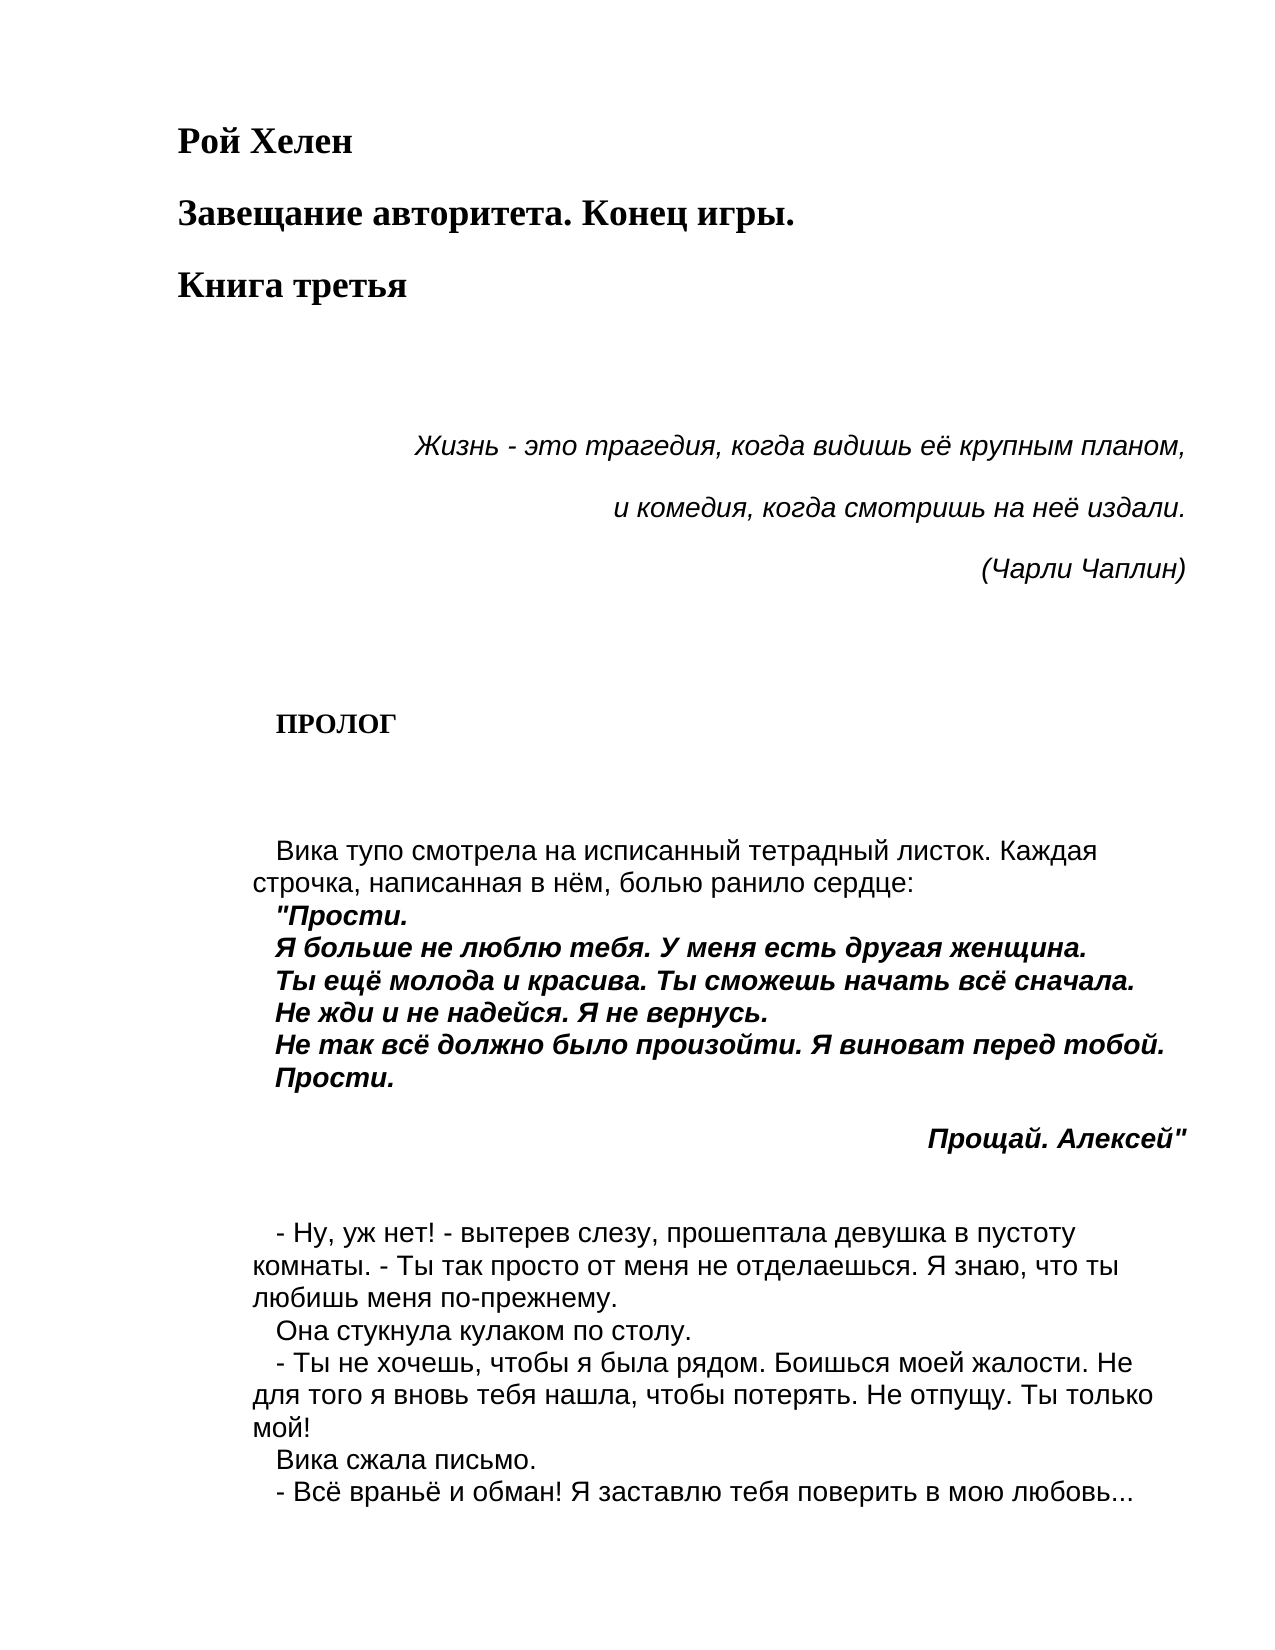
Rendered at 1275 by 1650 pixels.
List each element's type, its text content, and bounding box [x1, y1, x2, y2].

text Вика тупо смотрела на исписанный тетрадный листок. Каждая строчка, написанная в нём, болью ранило сердце: [252, 834, 1186, 899]
text Вика сжала письмо. [252, 1443, 1186, 1475]
text Она стукнула кулаком по столу. [252, 1313, 1186, 1346]
text "Прости. [252, 899, 1186, 931]
text и комедия, когда смотришь на неё издали. [252, 491, 1186, 523]
subtitle Рой Хелен [177, 118, 1186, 161]
subtitle Завещание авторитета. Конец игры. [177, 190, 1186, 233]
text Я больше не люблю тебя. У меня есть другая женщина. [252, 931, 1186, 963]
text Не так всё должно было произойти. Я виноват перед тобой. [252, 1028, 1186, 1061]
text Прости. [252, 1061, 1186, 1093]
text Не жди и не надейся. Я не вернусь. [252, 996, 1186, 1028]
text (Чарли Чаплин) [252, 552, 1186, 584]
text - Всё враньё и обман! Я заставлю тебя поверить в мою любовь... [252, 1475, 1186, 1508]
text Прощай. Алексей" [252, 1122, 1186, 1155]
text Ты ещё молода и красива. Ты сможешь начать всё сначала. [252, 963, 1186, 996]
subtitle ПРОЛОГ [177, 708, 1186, 740]
text - Ты не хочешь, чтобы я была рядом. Боишься моей жалости. Не для того я вновь тебя нашла, чтобы потерять. Не отпущу. Ты только мой! [252, 1346, 1186, 1443]
text Жизнь - это трагедия, когда видишь её крупным планом, [252, 429, 1186, 461]
text - Ну, уж нет! - вытерев слезу, прошептала девушка в пустоту комнаты. - Ты так просто от меня не отделаешься. Я знаю, что ты любишь меня по-прежнему. [252, 1216, 1186, 1313]
subtitle Книга третья [177, 263, 1186, 306]
